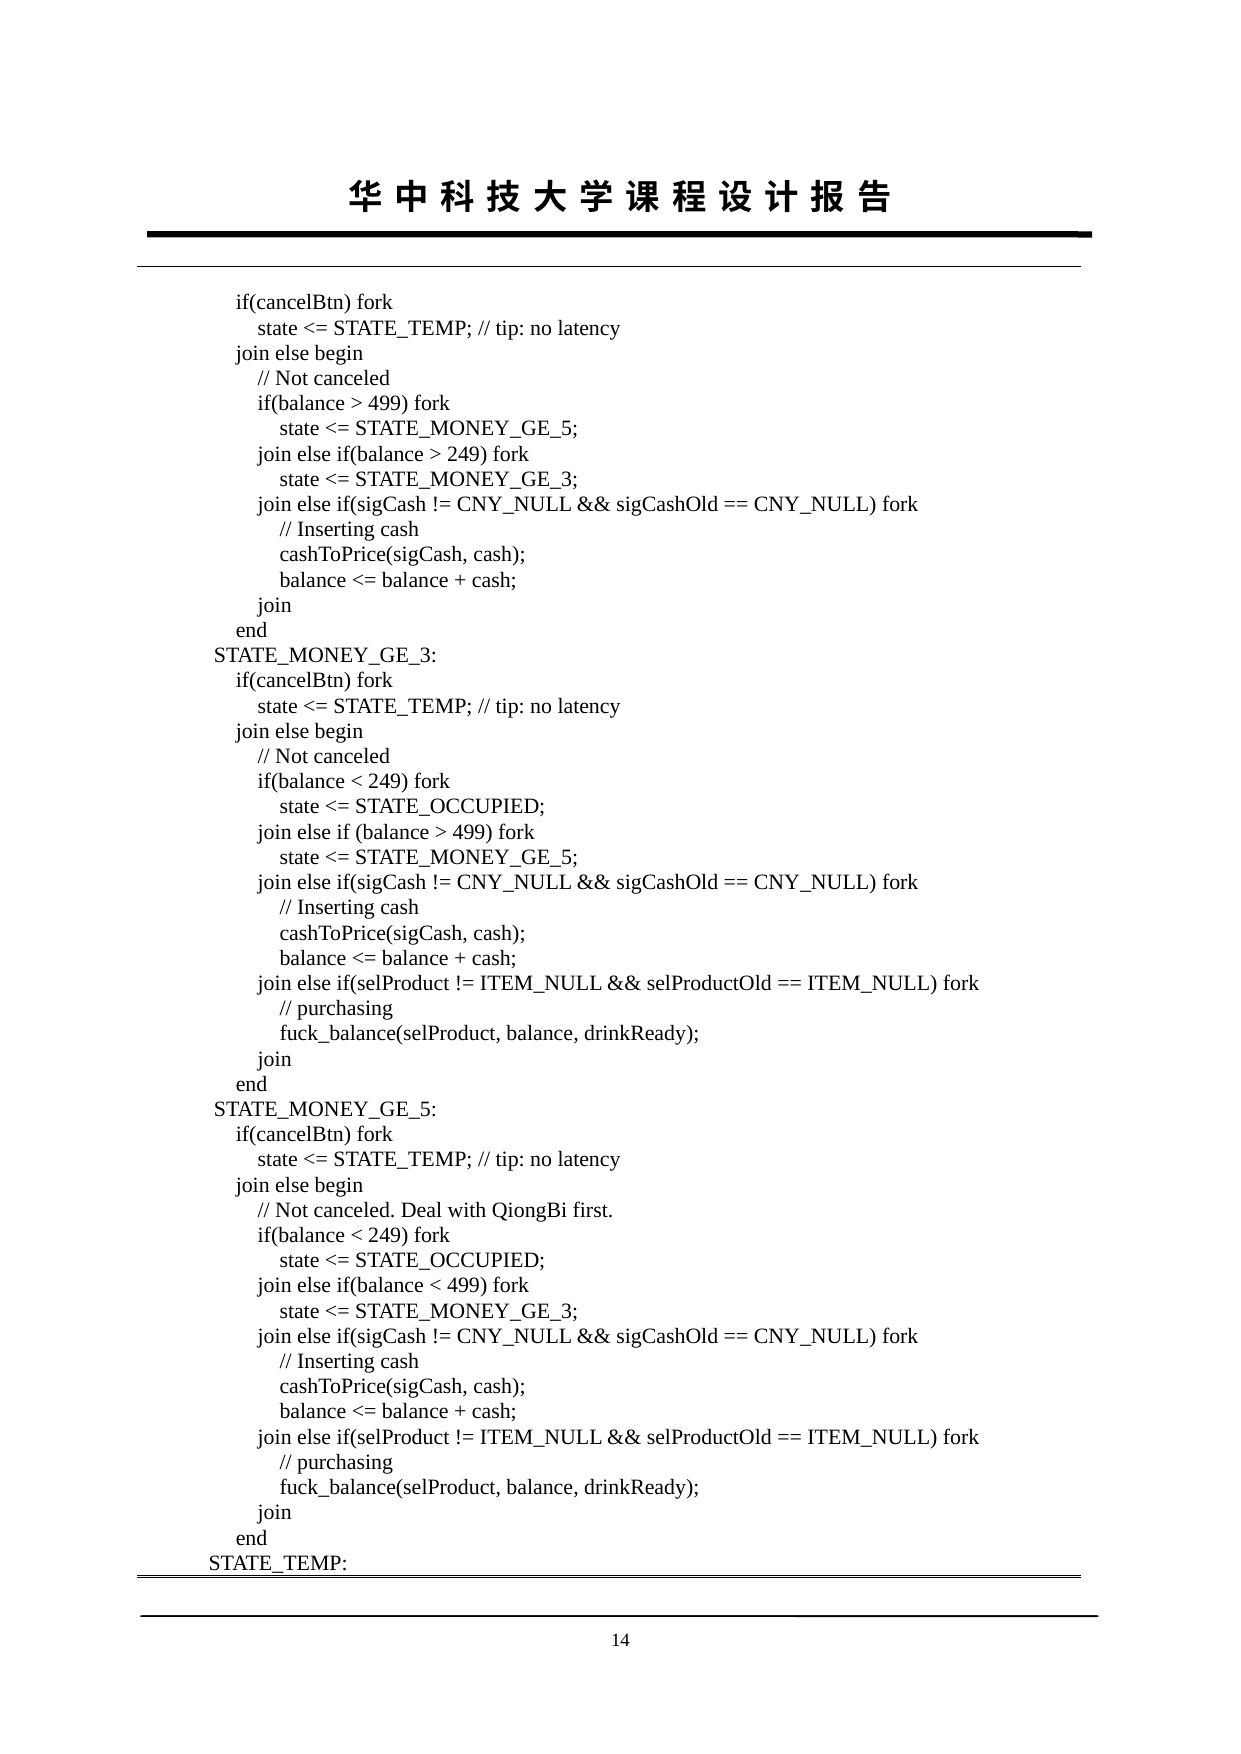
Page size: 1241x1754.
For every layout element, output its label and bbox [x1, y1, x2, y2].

table_cell [137, 267, 1081, 1575]
